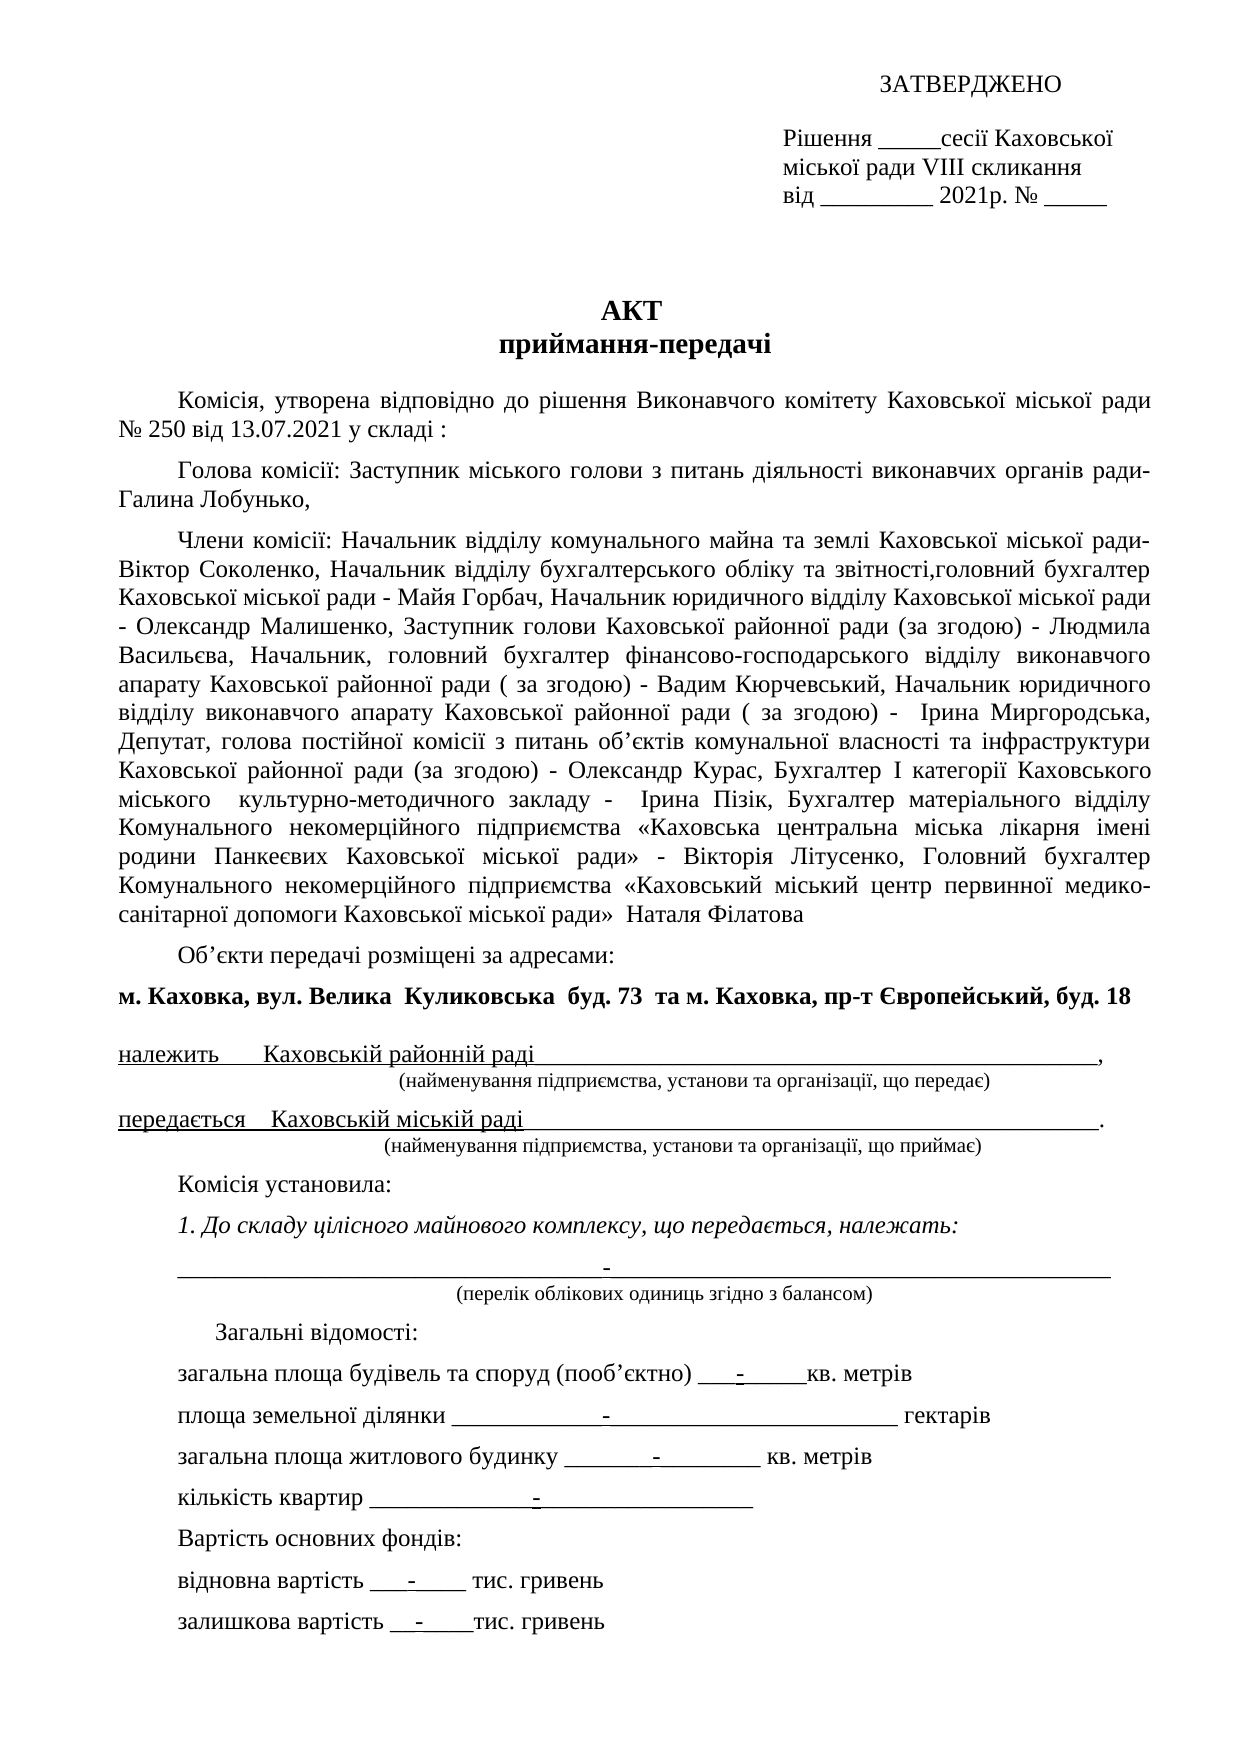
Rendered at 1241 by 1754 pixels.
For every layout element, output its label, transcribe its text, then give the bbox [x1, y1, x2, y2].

text Комісія, утворена відповідно до рішення Виконавчого комітету Каховської міської ради № 250 від 13.07.2021 у складі : [118, 385, 1152, 442]
text належить Каховській районній раді_____________________________________________, [118, 1039, 1152, 1067]
text загальна площа житлового будинку _______-________ кв. метрів [118, 1441, 1152, 1470]
text АКТ приймання-передачі [118, 293, 1152, 360]
text 1. До складу цілісного майнового комплексу, що передається, належать: [118, 1211, 1152, 1239]
text Загальні відомості: [215, 1317, 1152, 1346]
text кількість квартир _____________-_________________ [118, 1482, 1152, 1511]
text площа земельної ділянки ____________-_______________________ гектарів [118, 1400, 1152, 1428]
text від _________ 2021р. № _____ [783, 181, 1152, 209]
text м. Каховка, вул. Велика Куликовська буд. 73 та м. Каховка, пр-т Європейський, буд. 18 [118, 981, 1152, 1010]
text Члени комісії: Начальник відділу комунального майна та землі Каховської міської ради- Віктор Соколенко, Начальник відділу бухгалтерського обліку та звітності,головний бухгалтер Каховської міської ради - Майя Горбач, Начальник юридичного відділу Каховської міської ради - Олександр Малишенко, Заступник голови Каховської районної ради (за згодою) - Людмила Васильєва, Начальник, головний бухгалтер фінансово-господарського відділу виконавчого апарату Каховської районної ради ( за згодою) - Вадим Кюрчевський, Начальник юридичного відділу виконавчого апарату Каховської районної ради ( за згодою) - Ірина Миргородська, Депутат, голова постійної комісії з питань об’єктів комунальної власності та інфраструктури Каховської районної ради (за згодою) - Олександр Курас, Бухгалтер I категорії Каховського міського культурно-методичного закладу - Ірина Пізік, Бухгалтер матеріального відділу Комунального некомерційного підприємства «Каховська центральна міська лікарня імені родини Панкеєвих Каховської міської ради» - Вікторія Літусенко, Головний бухгалтер Комунального некомерційного підприємства «Каховський міський центр первинної медико-санітарної допомоги Каховської міської ради» Наталя Філатова [118, 525, 1152, 927]
text (найменування підприємства, установи та організації, що передає) [399, 1067, 1152, 1092]
text __________________________________-________________________________________ [118, 1252, 1152, 1281]
text передається Каховській міській раді______________________________________________. [118, 1104, 1152, 1133]
text Голова комісії: Заступник міського голови з питань діяльності виконавчих органів ради- Галина Лобунько, [118, 455, 1152, 512]
text Вартість основних фондів: [118, 1523, 1152, 1552]
text відновна вартість ___-____ тис. гривень [118, 1565, 1152, 1593]
text Об’єкти передачі розміщені за адресами: [118, 940, 1152, 969]
text (найменування підприємства, установи та організації, що приймає) [384, 1133, 1152, 1157]
text Комісія установила: [118, 1169, 1152, 1198]
text (перелік облікових одиниць згідно з балансом) [118, 1281, 1152, 1305]
text Рішення _____сесії Каховської міської ради VIII скликання [783, 123, 1152, 181]
text ЗАТВЕРДЖЕНО [576, 69, 1152, 98]
text залишкова вартість __-____тис. гривень [118, 1606, 1152, 1635]
text загальна площа будівель та споруд (пооб’єктно) ___-_____кв. метрів [118, 1358, 1152, 1387]
